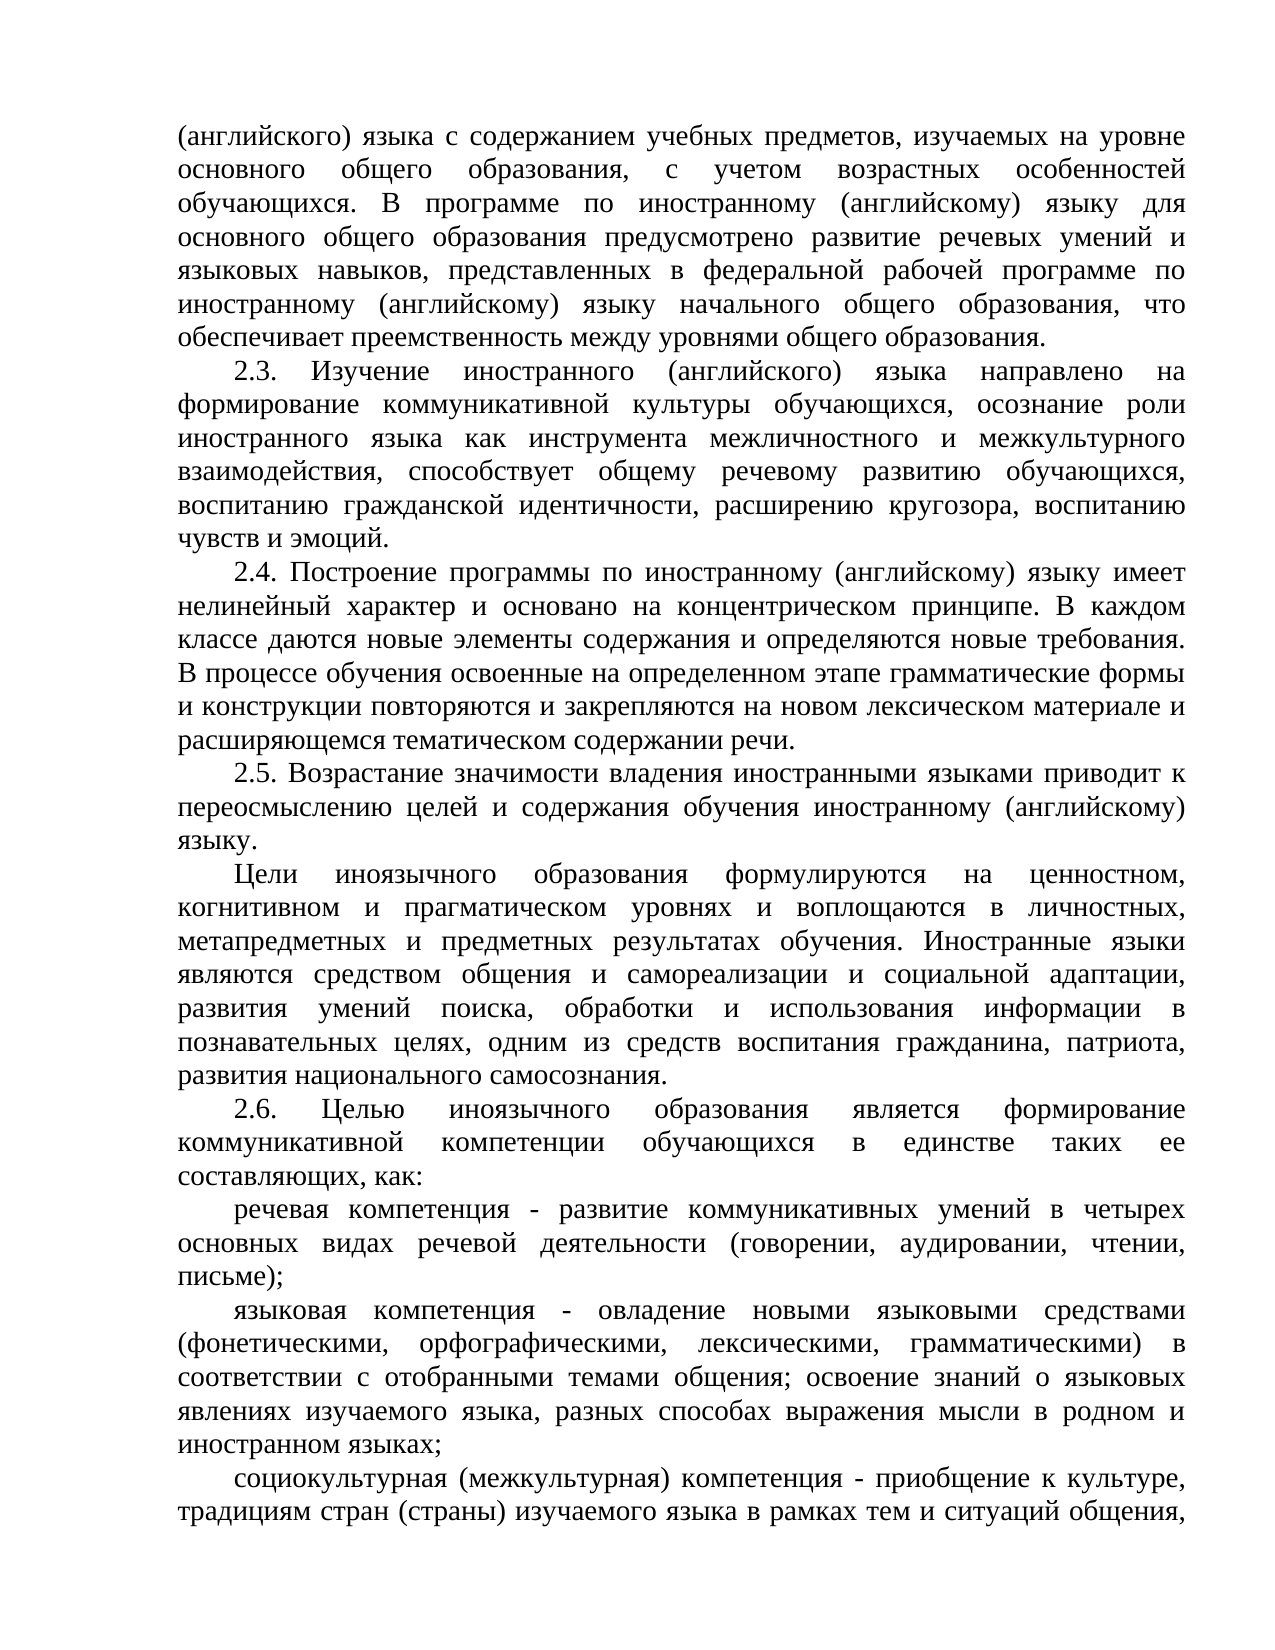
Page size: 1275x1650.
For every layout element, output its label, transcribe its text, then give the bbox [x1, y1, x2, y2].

text языковая компетенция - овладение новыми языковыми средствами (фонетическими, орфографическими, лексическими, грамматическими) в соответствии с отобранными темами общения; освоение знаний о языковых явлениях изучаемого языка, разных способах выражения мысли в родном и иностранном языках; [177, 1292, 1186, 1460]
text 2.5. Возрастание значимости владения иностранными языками приводит к переосмыслению целей и содержания обучения иностранному (английскому) языку. [177, 755, 1186, 856]
text речевая компетенция - развитие коммуникативных умений в четырех основных видах речевой деятельности (говорении, аудировании, чтении, письме); [177, 1191, 1186, 1292]
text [177, 118, 1186, 353]
text 2.6. Целью иноязычного образования является формирование коммуникативной компетенции обучающихся в единстве таких ее составляющих, как: [177, 1091, 1186, 1191]
text Цели иноязычного образования формулируются на ценностном, когнитивном и прагматическом уровнях и воплощаются в личностных, метапредметных и предметных результатах обучения. Иностранные языки являются средством общения и самореализации и социальной адаптации, развития умений поиска, обработки и использования информации в познавательных целях, одним из средств воспитания гражданина, патриота, развития национального самосознания. [177, 856, 1186, 1091]
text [177, 1460, 1186, 1527]
text 2.3. Изучение иностранного (английского) языка направлено на формирование коммуникативной культуры обучающихся, осознание роли иностранного языка как инструмента межличностного и межкультурного взаимодействия, способствует общему речевому развитию обучающихся, воспитанию гражданской идентичности, расширению кругозора, воспитанию чувств и эмоций. [177, 353, 1186, 554]
text 2.4. Построение программы по иностранному (английскому) языку имеет нелинейный характер и основано на концентрическом принципе. В каждом классе даются новые элементы содержания и определяются новые требования. В процессе обучения освоенные на определенном этапе грамматические формы и конструкции повторяются и закрепляются на новом лексическом материале и расширяющемся тематическом содержании речи. [177, 554, 1186, 755]
